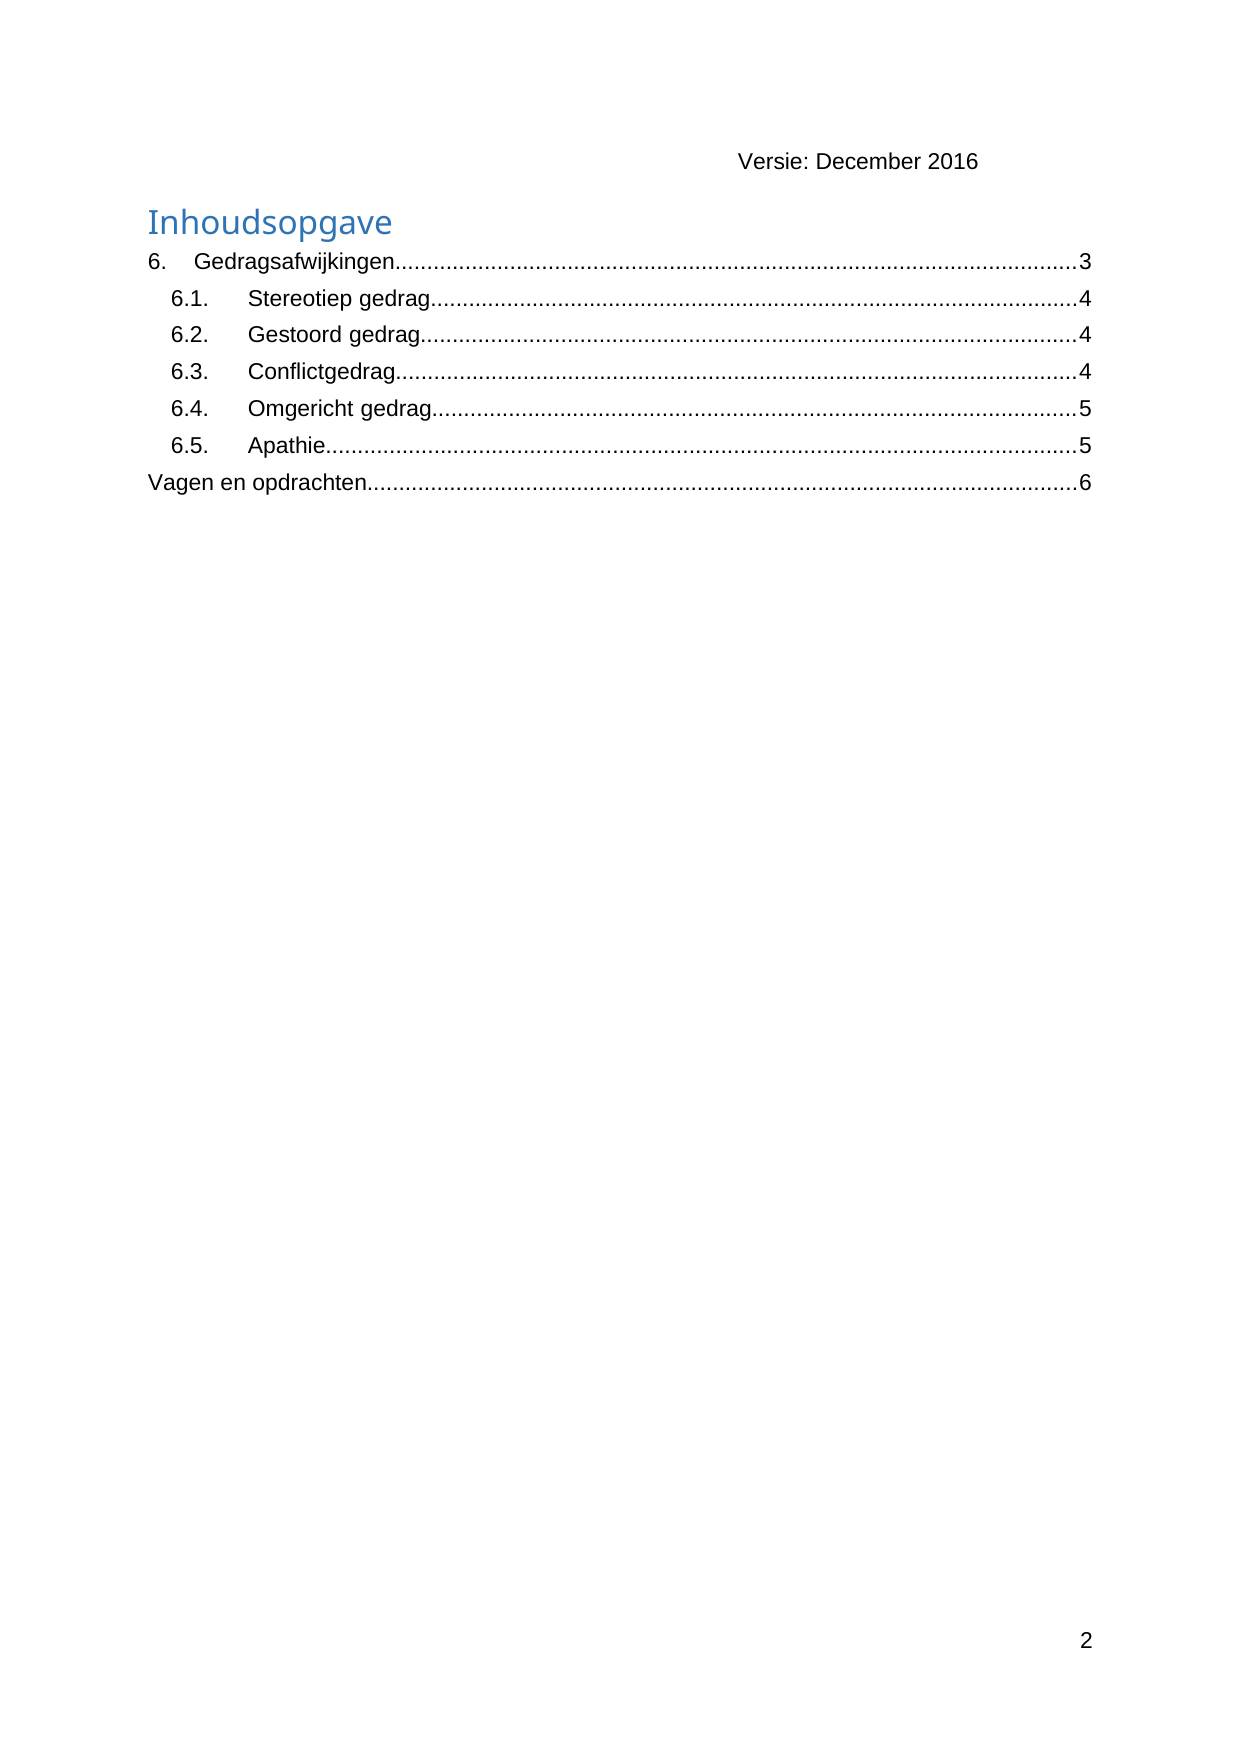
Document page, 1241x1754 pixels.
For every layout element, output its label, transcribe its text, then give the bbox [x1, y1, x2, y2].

text Versie: December 2016 [664, 148, 1093, 174]
